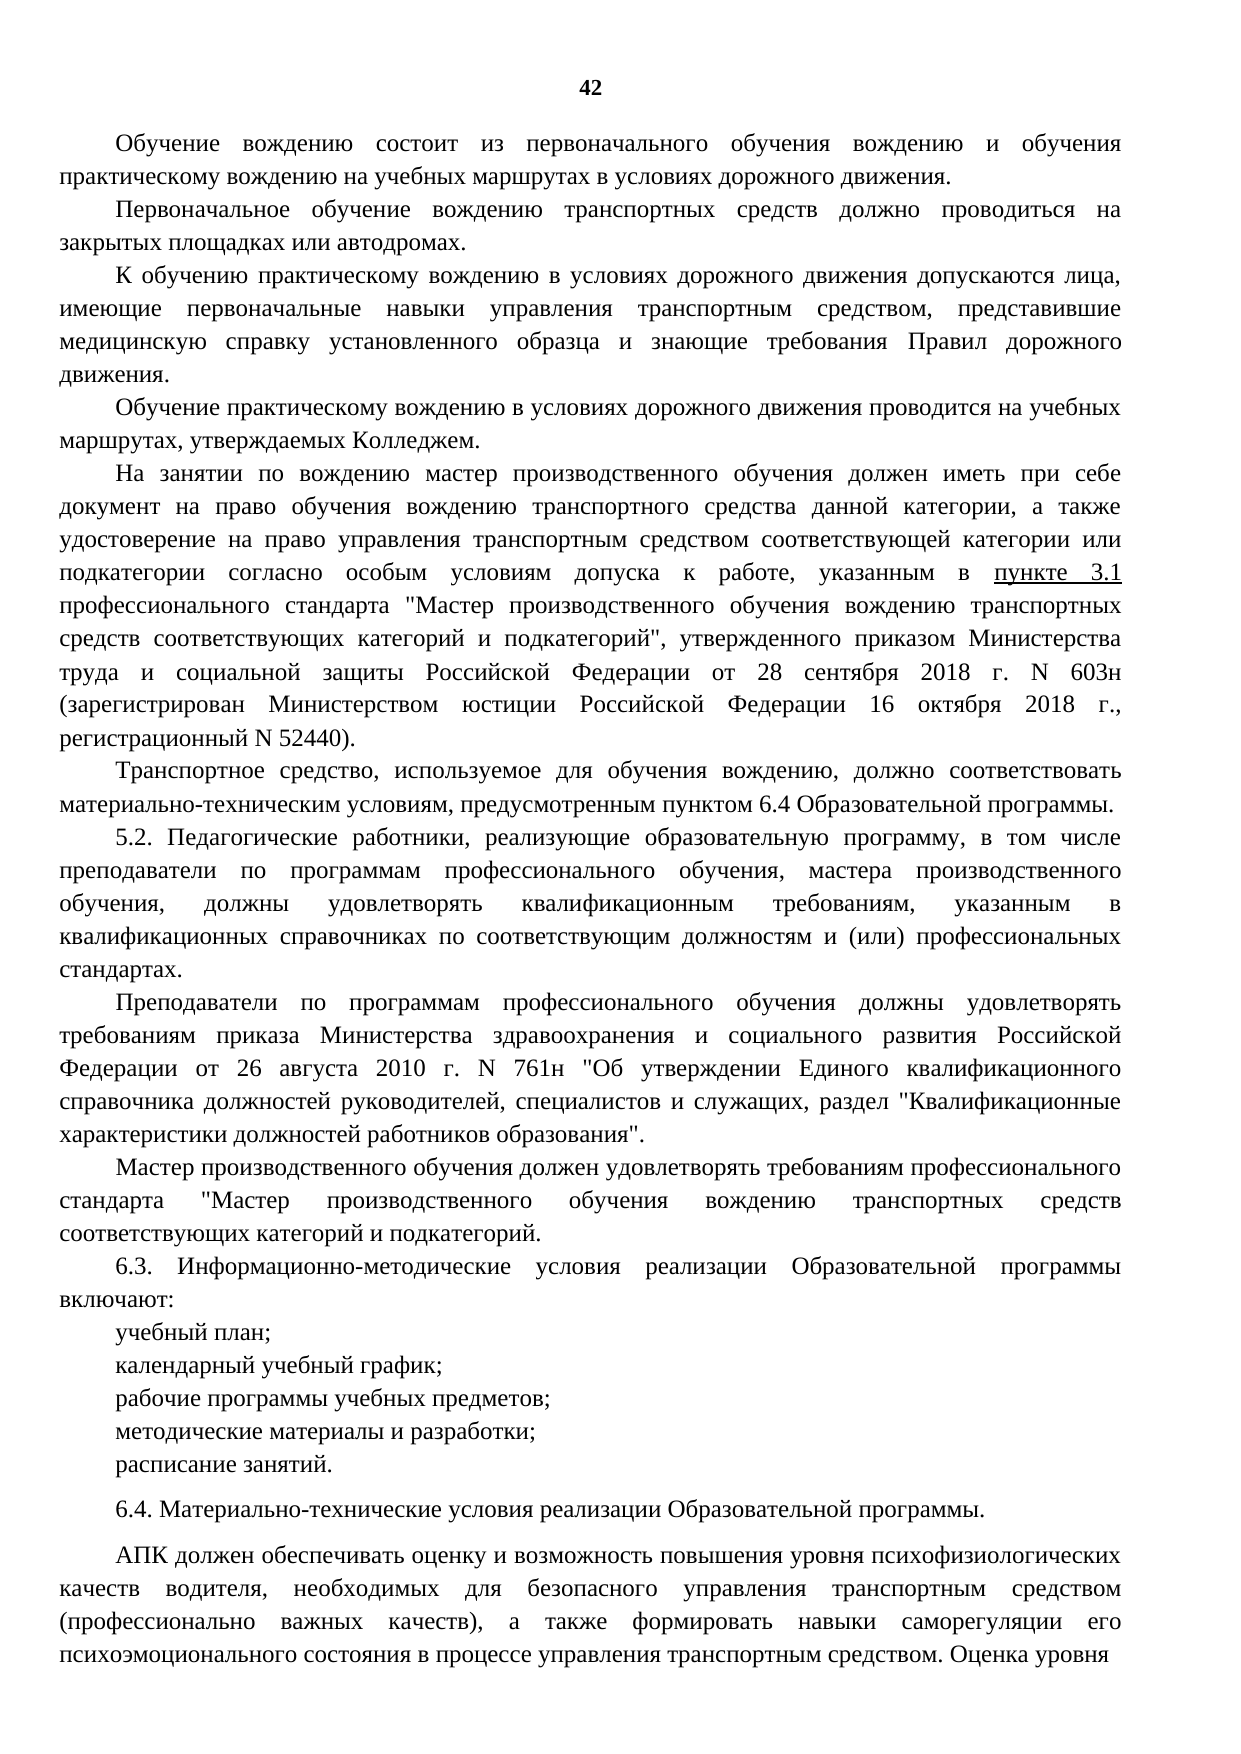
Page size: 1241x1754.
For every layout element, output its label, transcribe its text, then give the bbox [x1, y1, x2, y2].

text Мастер производственного обучения должен удовлетворять требованиям профессионального стандарта "Мастер производственного обучения вождению транспортных средств соответствующих категорий и подкатегорий. [59, 1152, 1122, 1247]
text Преподаватели по программам профессионального обучения должны удовлетворять требованиям приказа Министерства здравоохранения и социального развития Российской Федерации от 26 августа 2010 г. N 761н "Об утверждении Единого квалификационного справочника должностей руководителей, специалистов и служащих, раздел "Квалификационные характеристики должностей работников образования". [59, 987, 1122, 1148]
text 6.4. Материально-технические условия реализации Образовательной программы. [59, 1494, 1122, 1523]
text К обучению практическому вождению в условиях дорожного движения допускаются лица, имеющие первоначальные навыки управления транспортным средством, представившие медицинскую справку установленного образца и знающие требования Правил дорожного движения. [59, 260, 1122, 388]
text Обучение вождению состоит из первоначального обучения вождению и обучения практическому вождению на учебных маршрутах в условиях дорожного движения. [59, 128, 1122, 190]
text АПК должен обеспечивать оценку и возможность повышения уровня психофизиологических качеств водителя, необходимых для безопасного управления транспортным средством (профессионально важных качеств), а также формировать навыки саморегуляции его психоэмоционального состояния в процессе управления транспортным средством. Оценка уровня [59, 1540, 1122, 1668]
text На занятии по вождению мастер производственного обучения должен иметь при себе документ на право обучения вождению транспортного средства данной категории, а также удостоверение на право управления транспортным средством соответствующей категории или подкатегории согласно особым условиям допуска к работе, указанным в пункте 3.1 профессионального стандарта "Мастер производственного обучения вождению транспортных средств соответствующих категорий и подкатегорий", утвержденного приказом Министерства труда и социальной защиты Российской Федерации от 28 сентября 2018 г. N 603н (зарегистрирован Министерством юстиции Российской Федерации 16 октября 2018 г., регистрационный N 52440). [59, 458, 1122, 751]
text Транспортное средство, используемое для обучения вождению, должно соответствовать материально-техническим условиям, предусмотренным пунктом 6.4 Образовательной программы. [59, 756, 1122, 817]
text 5.2. Педагогические работники, реализующие образовательную программу, в том числе преподаватели по программам профессионального обучения, мастера производственного обучения, должны удовлетворять квалификационным требованиям, указанным в квалификационных справочниках по соответствующим должностям и (или) профессиональных стандартах. [59, 822, 1122, 982]
text 6.3. Информационно-методические условия реализации Образовательной программы включают: [59, 1251, 1122, 1313]
text расписание занятий. [59, 1449, 1122, 1478]
text методические материалы и разработки; [59, 1416, 1122, 1445]
text Первоначальное обучение вождению транспортных средств должно проводиться на закрытых площадках или автодромах. [59, 194, 1122, 256]
text Обучение практическому вождению в условиях дорожного движения проводится на учебных маршрутах, утверждаемых Колледжем. [59, 392, 1122, 454]
text рабочие программы учебных предметов; [59, 1383, 1122, 1412]
text учебный план; [59, 1317, 1122, 1346]
text календарный учебный график; [59, 1350, 1122, 1379]
